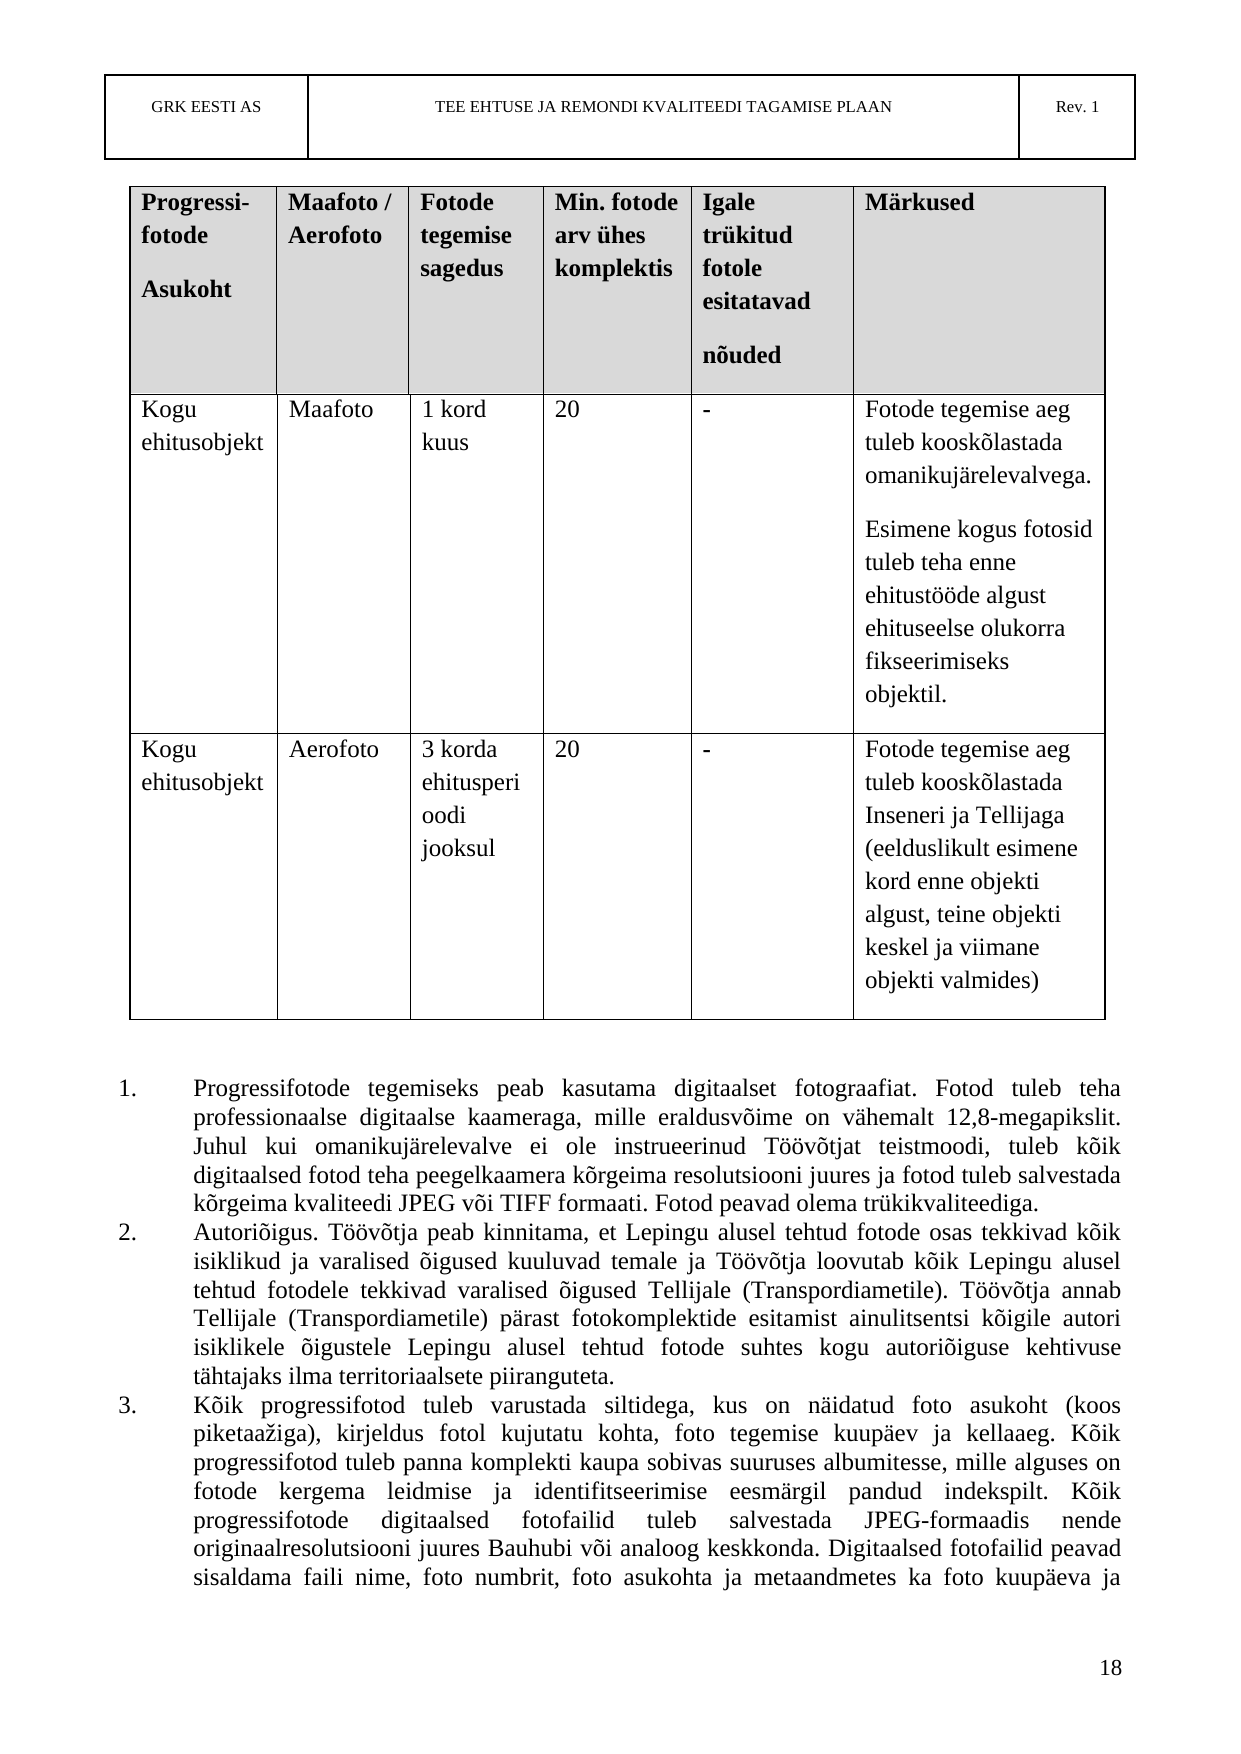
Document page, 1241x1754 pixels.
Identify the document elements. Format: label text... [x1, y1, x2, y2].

table_header Maafoto / Aerofoto [277, 187, 408, 393]
table_cell Kogu ehitusobjekt [131, 734, 277, 1018]
table_cell Fotode tegemise aeg tuleb kooskõlastada Inseneri ja Tellijaga (eelduslikult esimene kord enne objekti algust, teine objekti keskel ja viimane objekti valmides) [854, 734, 1104, 1018]
table_cell Fotode tegemise aeg tuleb kooskõlastada omanikujärelevalvega. Esimene kogus fotosid tuleb teha enne ehitustööde algust ehituseelse olukorra fikseerimiseks objektil. [854, 395, 1104, 733]
table_cell - [692, 734, 853, 1018]
table_header Igale trükitud fotole esitatavad nõuded [692, 187, 853, 393]
table_cell Kogu ehitusobjekt [131, 395, 277, 733]
table_cell 20 [544, 395, 691, 733]
table_header Min. fotode arv ühes komplektis [544, 187, 691, 393]
table_cell 3 korda ehitusperioodi jooksul [411, 734, 543, 1018]
list Progressifotode tegemiseks peab kasutama digitaalset fotograafiat. Fotod tuleb teha professionaalse digitaalse kaameraga, mille eraldusvõime on vähemalt 12,8-megapikslit. Juhul kui omanikujärelevalve ei ole instrueerinud Töövõtjat teistmoodi, tuleb kõik digitaalsed fotod teha peegelkaamera kõrgeima resolutsiooni juures ja fotod tuleb salvestada kõrgeima kvaliteedi JPEG või TIFF formaati. Fotod peavad olema trükikvaliteediga. [118, 1073, 1122, 1217]
table_header Progressi-fotode Asukoht [131, 187, 276, 393]
table_header Fotode tegemise sagedus [409, 187, 543, 393]
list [118, 1390, 1122, 1591]
table_header Märkused [854, 187, 1104, 393]
table_cell 1 kord kuus [411, 395, 543, 733]
table_cell 20 [544, 734, 691, 1018]
table_cell Maafoto [278, 395, 410, 733]
list Autoriõigus. Töövõtja peab kinnitama, et Lepingu alusel tehtud fotode osas tekkivad kõik isiklikud ja varalised õigused kuuluvad temale ja Töövõtja loovutab kõik Lepingu alusel tehtud fotodele tekkivad varalised õigused Tellijale (Transpordiametile). Töövõtja annab Tellijale (Transpordiametile) pärast fotokomplektide esitamist ainulitsentsi kõigile autori isiklikele õigustele Lepingu alusel tehtud fotode suhtes kogu autoriõiguse kehtivuse tähtajaks ilma territoriaalsete piiranguteta. [118, 1217, 1122, 1390]
table_cell - [692, 395, 853, 733]
table_cell Aerofoto [278, 734, 410, 1018]
